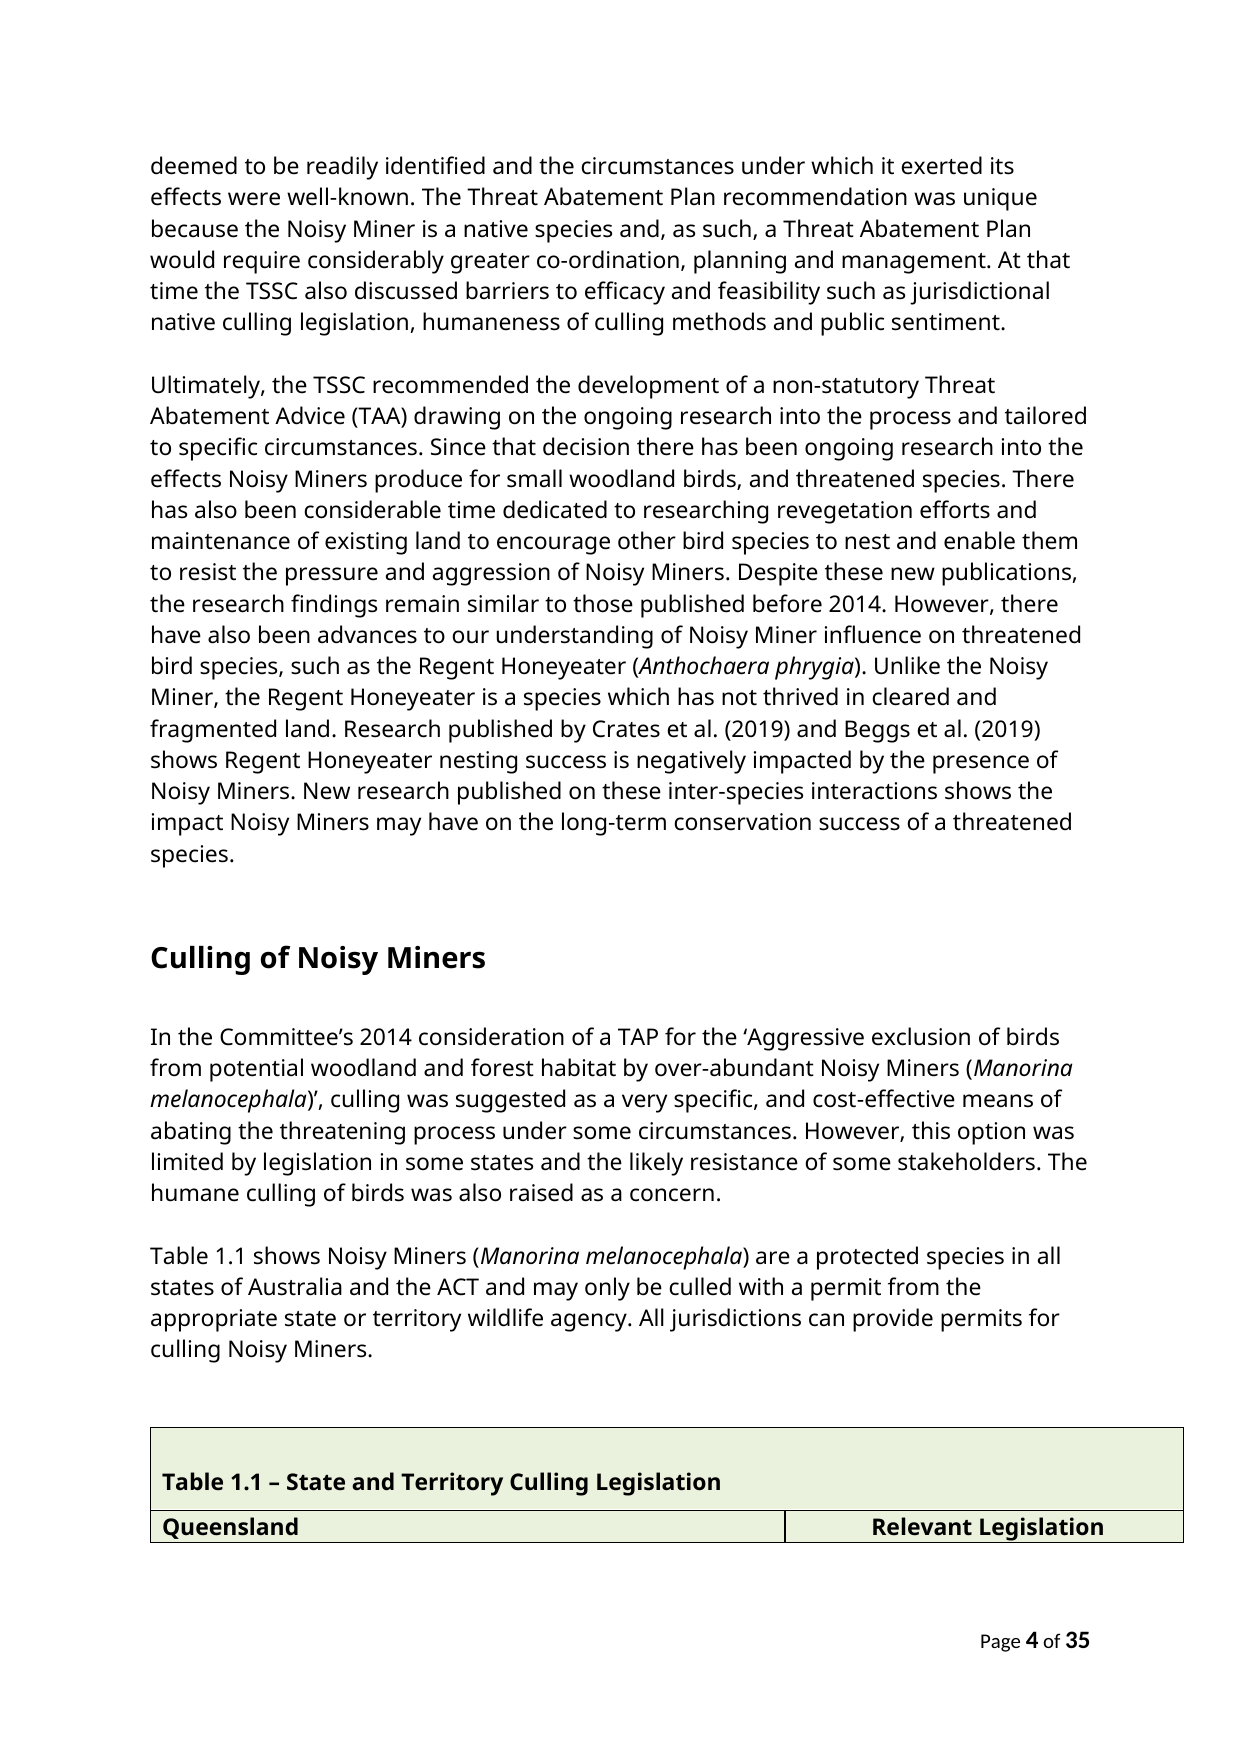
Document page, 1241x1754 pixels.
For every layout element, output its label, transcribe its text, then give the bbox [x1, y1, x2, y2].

table_cell Queensland [151, 1511, 784, 1542]
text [150, 150, 1090, 869]
text Table 1.1 shows Noisy Miners (Manorina melanocephala) are a protected species in all states of Australia and the ACT and may only be culled with a permit from the appropriate state or territory wildlife agency. All jurisdictions can provide permits for culling Noisy Miners. [150, 1240, 1090, 1365]
table_cell Relevant Legislation [786, 1511, 1183, 1542]
table_header Table 1.1 – State and Territory Culling Legislation [151, 1428, 1183, 1509]
text In the Committee’s 2014 consideration of a TAP for the ‘Aggressive exclusion of birds from potential woodland and forest habitat by over-abundant Noisy Miners (Manorina melanocephala)’, culling was suggested as a very specific, and cost-effective means of abating the threatening process under some circumstances. However, this option was limited by legislation in some states and the likely resistance of some stakeholders. The humane culling of birds was also raised as a concern. [150, 1021, 1090, 1240]
subtitle Culling of Noisy Miners [150, 937, 1090, 977]
